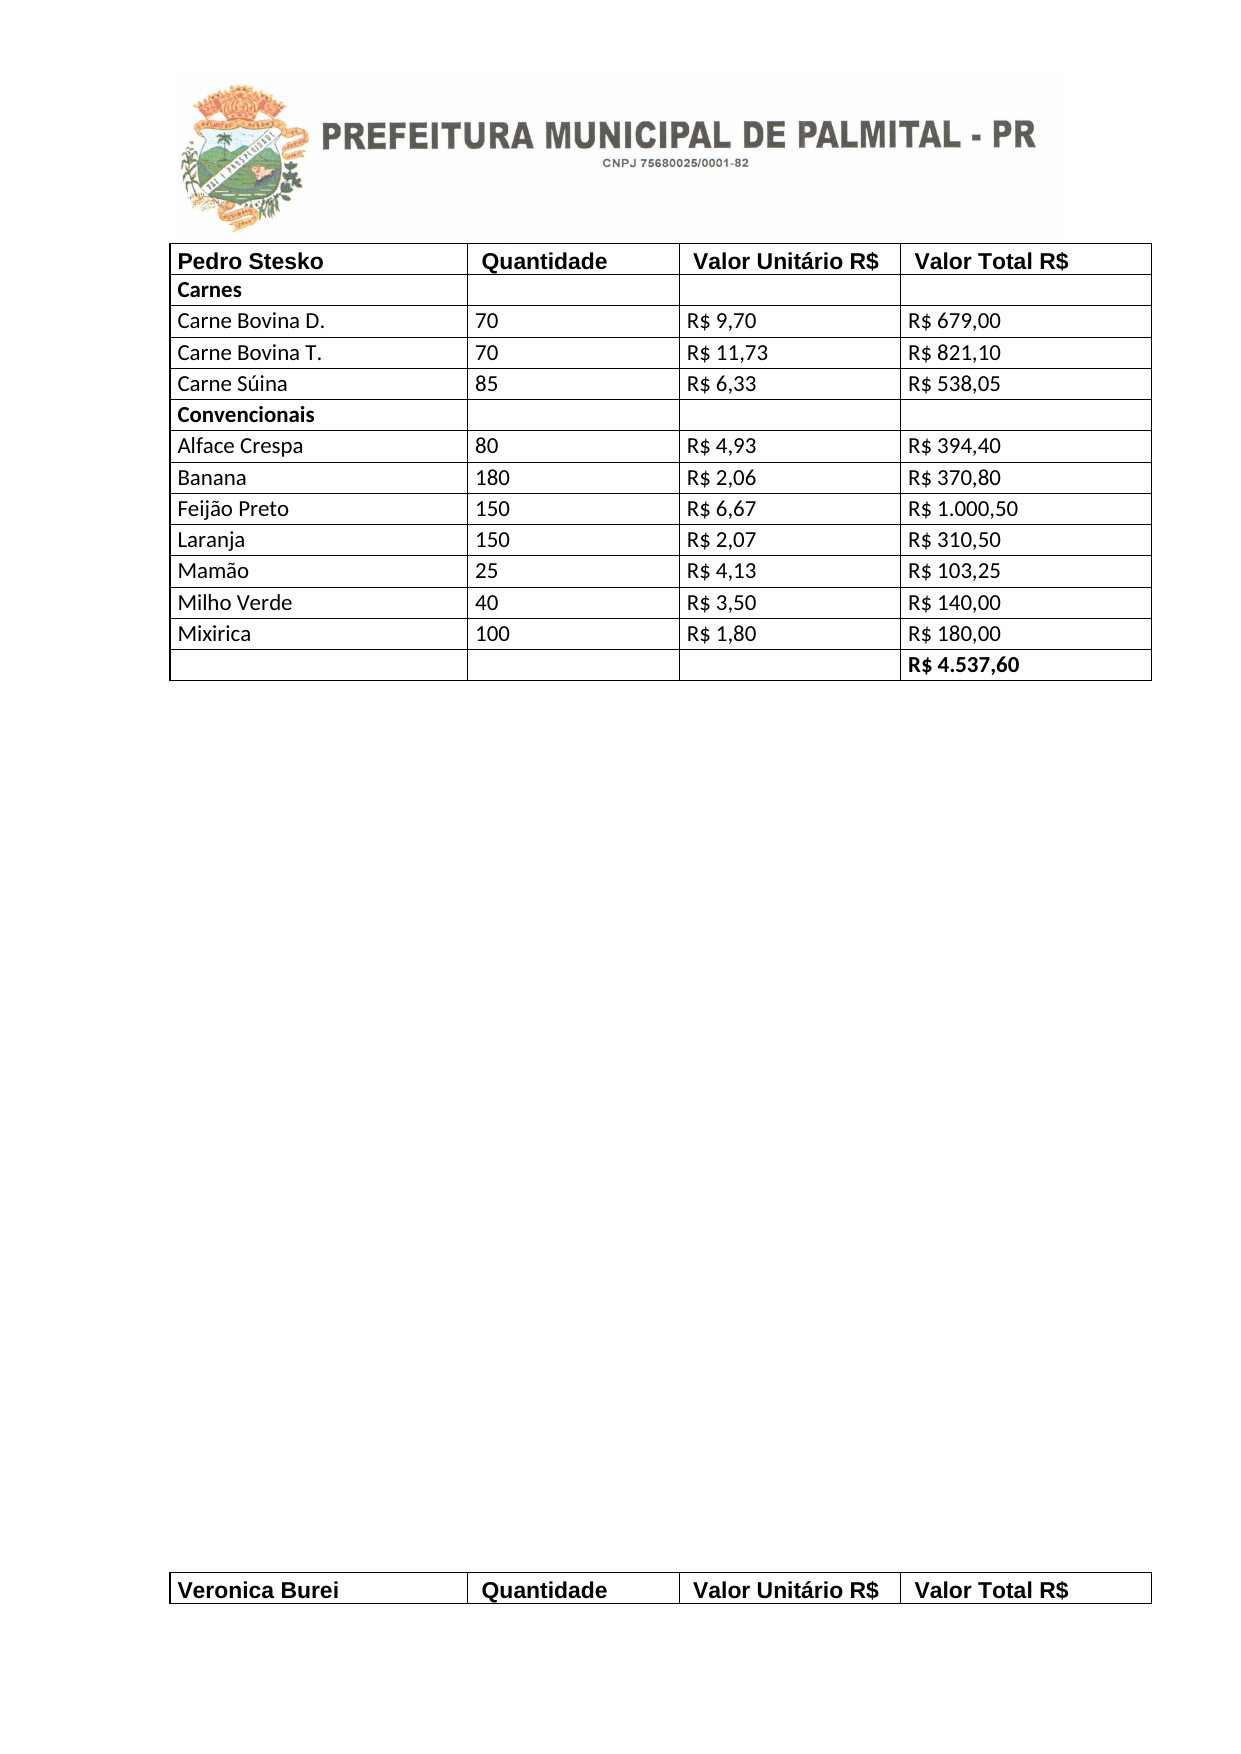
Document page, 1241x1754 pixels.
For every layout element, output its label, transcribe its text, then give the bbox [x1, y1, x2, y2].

table_cell R$ 4,93 [680, 431, 900, 462]
picture [177, 73, 1063, 243]
table_cell R$ 6,33 [680, 369, 900, 399]
table_cell R$ 180,00 [901, 619, 1151, 649]
table_header Pedro Stesko [171, 244, 467, 274]
table_cell R$ 140,00 [901, 588, 1151, 618]
table_cell R$ 4,13 [680, 556, 900, 587]
table_cell Carne Súina [171, 369, 467, 399]
table_cell [680, 650, 900, 680]
table_cell R$ 2,06 [680, 463, 900, 493]
table_header Valor Unitário R$ [680, 244, 900, 274]
table_cell 25 [468, 556, 679, 587]
table_cell [680, 275, 900, 305]
table_cell 100 [468, 619, 679, 649]
table_cell Convencionais [171, 400, 467, 430]
table_cell R$ 538,05 [901, 369, 1151, 399]
table_cell R$ 679,00 [901, 306, 1151, 337]
table_cell Banana [171, 463, 467, 493]
table_cell 40 [468, 588, 679, 618]
table_header Quantidade [468, 244, 679, 274]
table_header Valor Total R$ [901, 244, 1151, 274]
table_cell Feijão Preto [171, 494, 467, 524]
table_header Valor Total R$ [901, 1573, 1151, 1603]
table_cell Carne Bovina D. [171, 306, 467, 337]
table_header Quantidade [468, 1573, 679, 1603]
table_cell R$ 1.000,50 [901, 494, 1151, 524]
table_cell R$ 821,10 [901, 338, 1151, 368]
table_cell Carnes [171, 275, 467, 305]
table_cell Alface Crespa [171, 431, 467, 462]
table_cell R$ 4.537,60 [901, 650, 1151, 680]
table_cell 180 [468, 463, 679, 493]
table_cell R$ 2,07 [680, 525, 900, 555]
table_cell Laranja [171, 525, 467, 555]
table_cell 80 [468, 431, 679, 462]
table_cell Carne Bovina T. [171, 338, 467, 368]
table_cell [468, 400, 679, 430]
table_cell R$ 103,25 [901, 556, 1151, 587]
table_header Valor Unitário R$ [680, 1573, 900, 1603]
table_cell R$ 11,73 [680, 338, 900, 368]
table_cell [468, 650, 679, 680]
table_cell R$ 3,50 [680, 588, 900, 618]
table_cell Milho Verde [171, 588, 467, 618]
table_header Veronica Burei [171, 1573, 467, 1603]
table_cell 150 [468, 525, 679, 555]
table_cell 150 [468, 494, 679, 524]
table_cell 70 [468, 306, 679, 337]
table_cell 70 [468, 338, 679, 368]
table_cell Mixirica [171, 619, 467, 649]
table_cell R$ 310,50 [901, 525, 1151, 555]
table_cell [468, 275, 679, 305]
table_cell R$ 9,70 [680, 306, 900, 337]
table_cell [901, 400, 1151, 430]
table_cell 85 [468, 369, 679, 399]
table_cell [901, 275, 1151, 305]
table_cell [171, 650, 467, 680]
table_cell R$ 394,40 [901, 431, 1151, 462]
table_cell R$ 370,80 [901, 463, 1151, 493]
table_cell Mamão [171, 556, 467, 587]
table_cell R$ 6,67 [680, 494, 900, 524]
table_cell R$ 1,80 [680, 619, 900, 649]
table_cell [680, 400, 900, 430]
